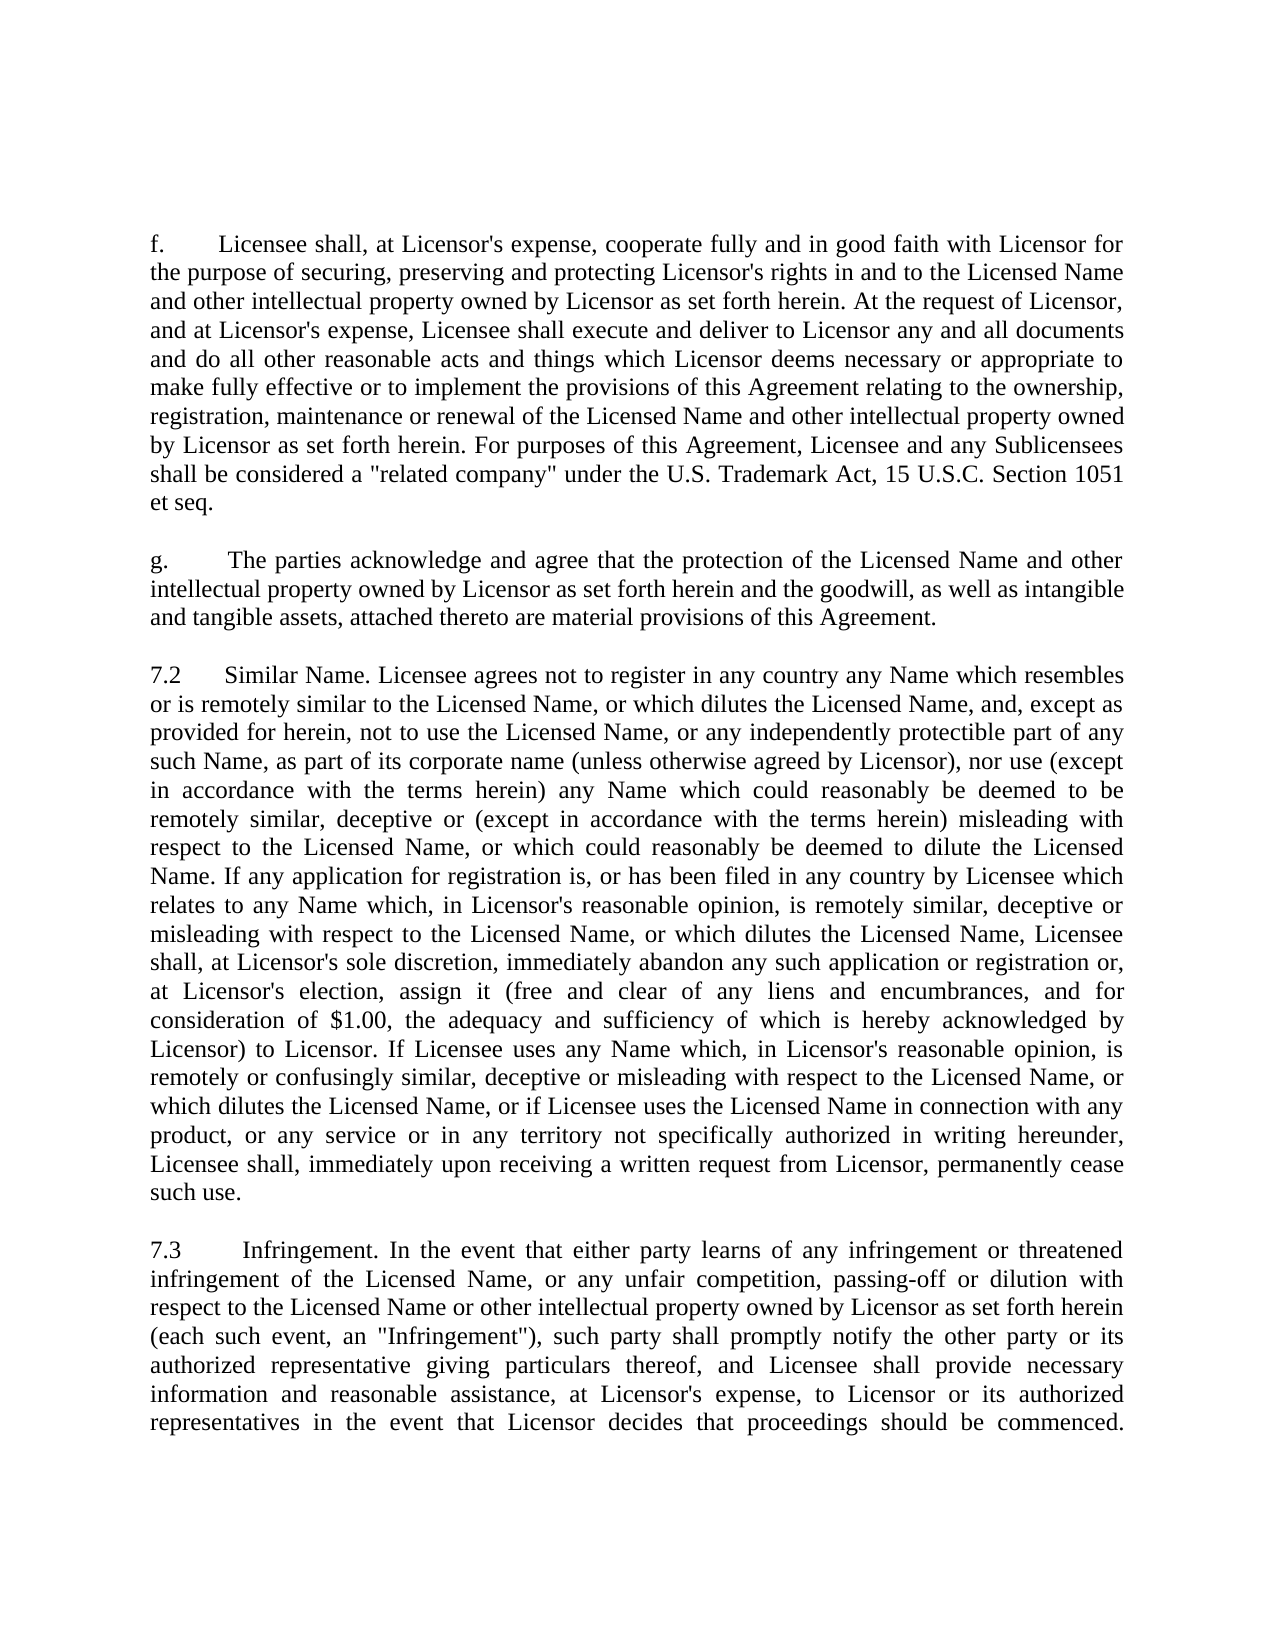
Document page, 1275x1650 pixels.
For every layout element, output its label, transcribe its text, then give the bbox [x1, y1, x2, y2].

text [150, 1235, 1125, 1436]
text f. Licensee shall, at Licensor's expense, cooperate fully and in good faith with Licensor for the purpose of securing, preserving and protecting Licensor's rights in and to the Licensed Name and other intellectual property owned by Licensor as set forth herein. At the request of Licensor, and at Licensor's expense, Licensee shall execute and deliver to Licensor any and all documents and do all other reasonable acts and things which Licensor deems necessary or appropriate to make fully effective or to implement the provisions of this Agreement relating to the ownership, registration, maintenance or renewal of the Licensed Name and other intellectual property owned by Licensor as set forth herein. For purposes of this Agreement, Licensee and any Sublicensees shall be considered a "related company" under the U.S. Trademark Act, 15 U.S.C. Section 1051 et seq. [150, 229, 1125, 516]
text 7.2 Similar Name. Licensee agrees not to register in any country any Name which resembles or is remotely similar to the Licensed Name, or which dilutes the Licensed Name, and, except as provided for herein, not to use the Licensed Name, or any independently protectible part of any such Name, as part of its corporate name (unless otherwise agreed by Licensor), nor use (except in accordance with the terms herein) any Name which could reasonably be deemed to be remotely similar, deceptive or (except in accordance with the terms herein) misleading with respect to the Licensed Name, or which could reasonably be deemed to dilute the Licensed Name. If any application for registration is, or has been filed in any country by Licensee which relates to any Name which, in Licensor's reasonable opinion, is remotely similar, deceptive or misleading with respect to the Licensed Name, or which dilutes the Licensed Name, Licensee shall, at Licensor's sole discretion, immediately abandon any such application or registration or, at Licensor's election, assign it (free and clear of any liens and encumbrances, and for consideration of $1.00, the adequacy and sufficiency of which is hereby acknowledged by Licensor) to Licensor. If Licensee uses any Name which, in Licensor's reasonable opinion, is remotely or confusingly similar, deceptive or misleading with respect to the Licensed Name, or which dilutes the Licensed Name, or if Licensee uses the Licensed Name in connection with any product, or any service or in any territory not specifically authorized in writing hereunder, Licensee shall, immediately upon receiving a written request from Licensor, permanently cease such use. [150, 660, 1125, 1206]
text g. The parties acknowledge and agree that the protection of the Licensed Name and other intellectual property owned by Licensor as set forth herein and the goodwill, as well as intangible and tangible assets, attached thereto are material provisions of this Agreement. [150, 545, 1125, 631]
